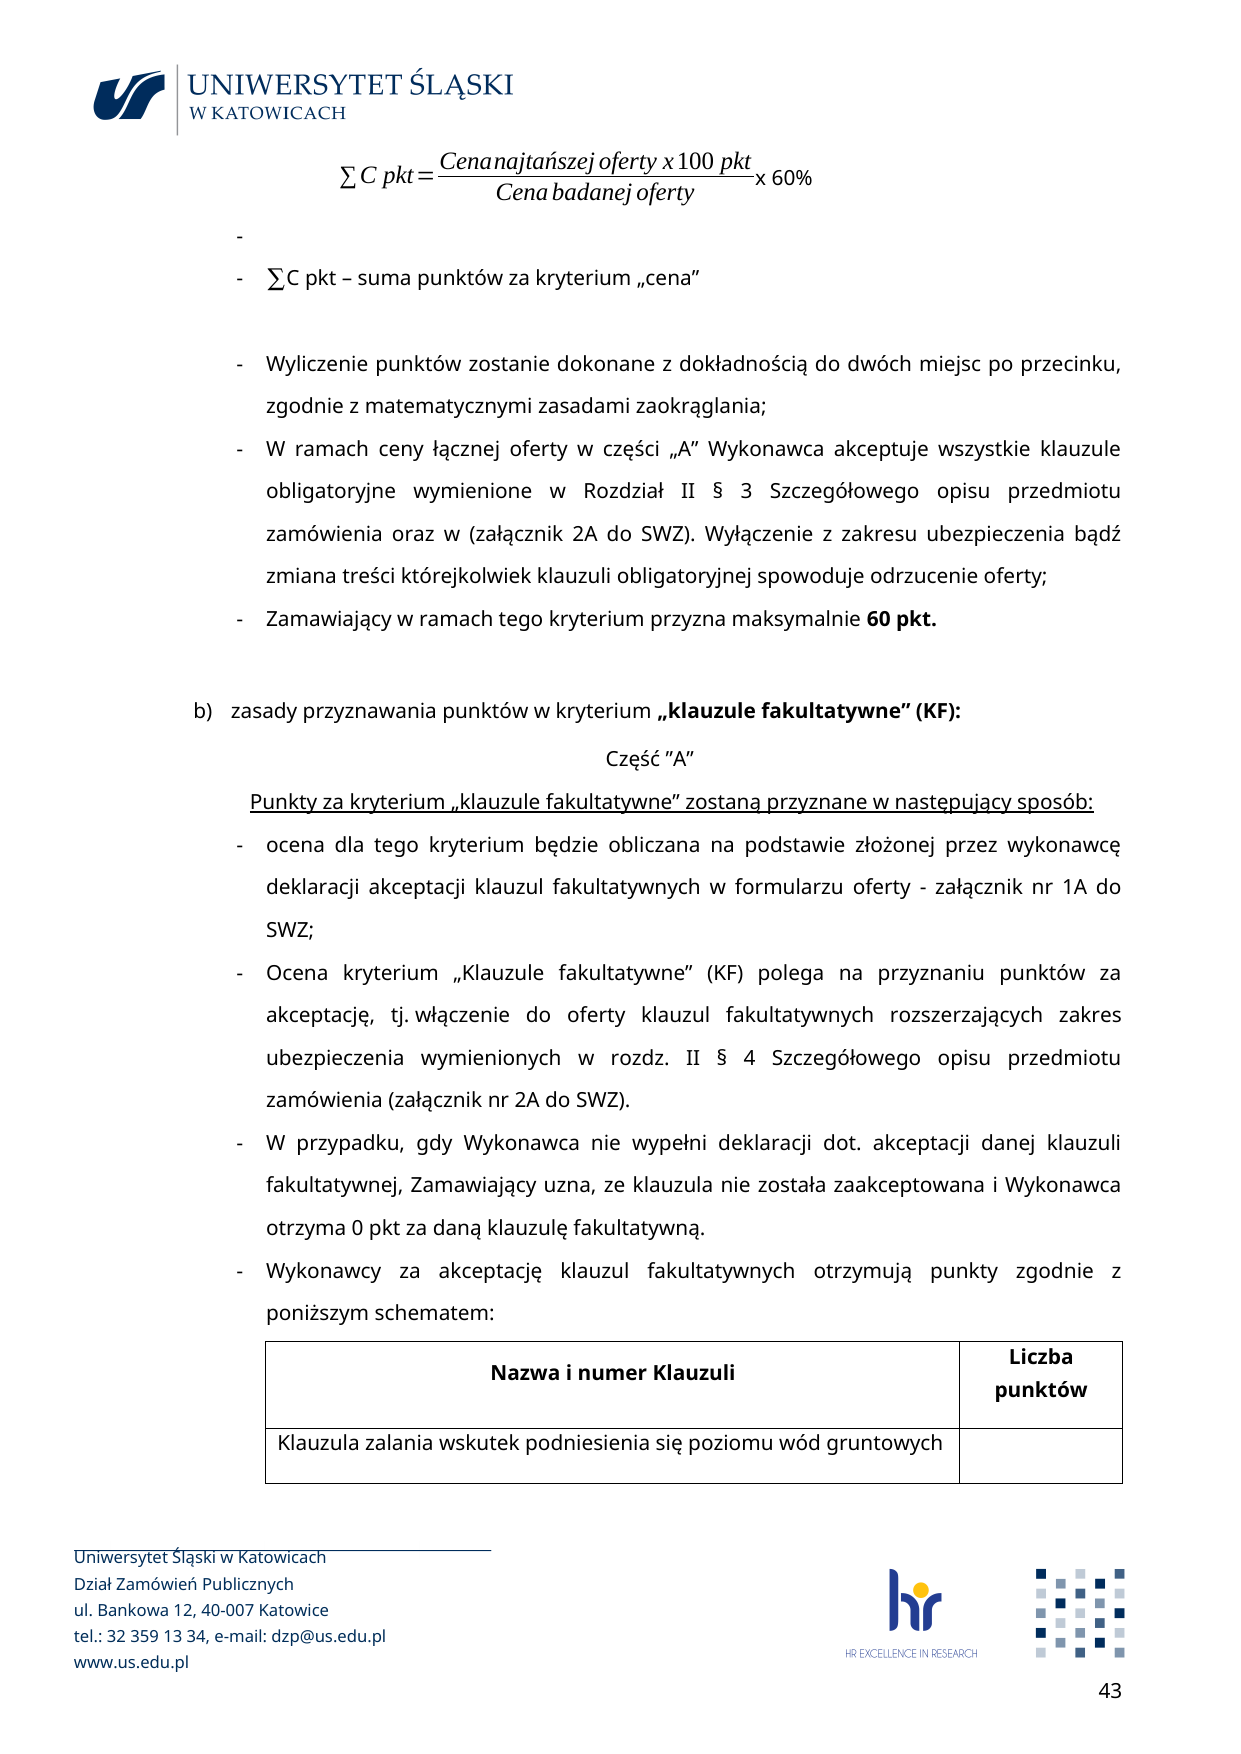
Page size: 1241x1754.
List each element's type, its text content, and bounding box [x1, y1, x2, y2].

list W ramach ceny łącznej oferty w części „A” Wykonawca akceptuje wszystkie klauzule obligatoryjne wymienione w Rozdział II § 3 Szczegółowego opisu przedmiotu zamówienia oraz w (załącznik 2A do SWZ). Wyłączenie z zakresu ubezpieczenia bądź zmiana treści którejkolwiek klauzuli obligatoryjnej spowoduje odrzucenie oferty; [236, 434, 1122, 590]
table_cell Klauzula zalania wskutek podniesienia się poziomu wód gruntowych [266, 1429, 959, 1482]
list Zamawiający w ramach tego kryterium przyzna maksymalnie 60 pkt. [236, 604, 1122, 633]
text Część ”A” [177, 744, 1122, 773]
list ∑C pkt – suma punktów za kryterium „cena” [236, 263, 1122, 292]
list Wyliczenie punktów zostanie dokonane z dokładnością do dwóch miejsc po przecinku, zgodnie z matematycznymi zasadami zaokrąglania; [236, 349, 1122, 420]
table_header Nazwa i numer Klauzuli [266, 1342, 959, 1427]
list ocena dla tego kryterium będzie obliczana na podstawie złożonej przez wykonawcę deklaracji akceptacji klauzul fakultatywnych w formularzu oferty - załącznik nr 1A do SWZ; [236, 830, 1122, 943]
text x 60% [236, 148, 916, 207]
picture [777, 1442, 1154, 1687]
list zasady przyznawania punktów w kryterium „klauzule fakultatywne” (KF): [193, 696, 1122, 724]
list Ocena kryterium „Klauzule fakultatywne” (KF) polega na przyznaniu punktów za akceptację, tj. włączenie do oferty klauzul fakultatywnych rozszerzających zakres ubezpieczenia wymienionych w rozdz. II § 4 Szczegółowego opisu przedmiotu zamówienia (załącznik nr 2A do SWZ). [236, 958, 1122, 1114]
list W przypadku, gdy Wykonawca nie wypełni deklaracji dot. akceptacji danej klauzuli fakultatywnej, Zamawiający uzna, ze klauzula nie została zaakceptowana i Wykonawca otrzyma 0 pkt za daną klauzulę fakultatywną. [236, 1128, 1122, 1242]
picture [0, 0, 1217, 171]
list Wykonawcy za akceptację klauzul fakultatywnych otrzymują punkty zgodnie z poniższym schematem: [236, 1256, 1122, 1327]
table_header Liczba punktów [960, 1342, 1122, 1427]
text Punkty za kryterium „klauzule fakultatywne” zostaną przyznane w następujący sposób: [221, 787, 1122, 816]
table_cell 20 [960, 1429, 1122, 1482]
picture [0, 1541, 492, 1559]
